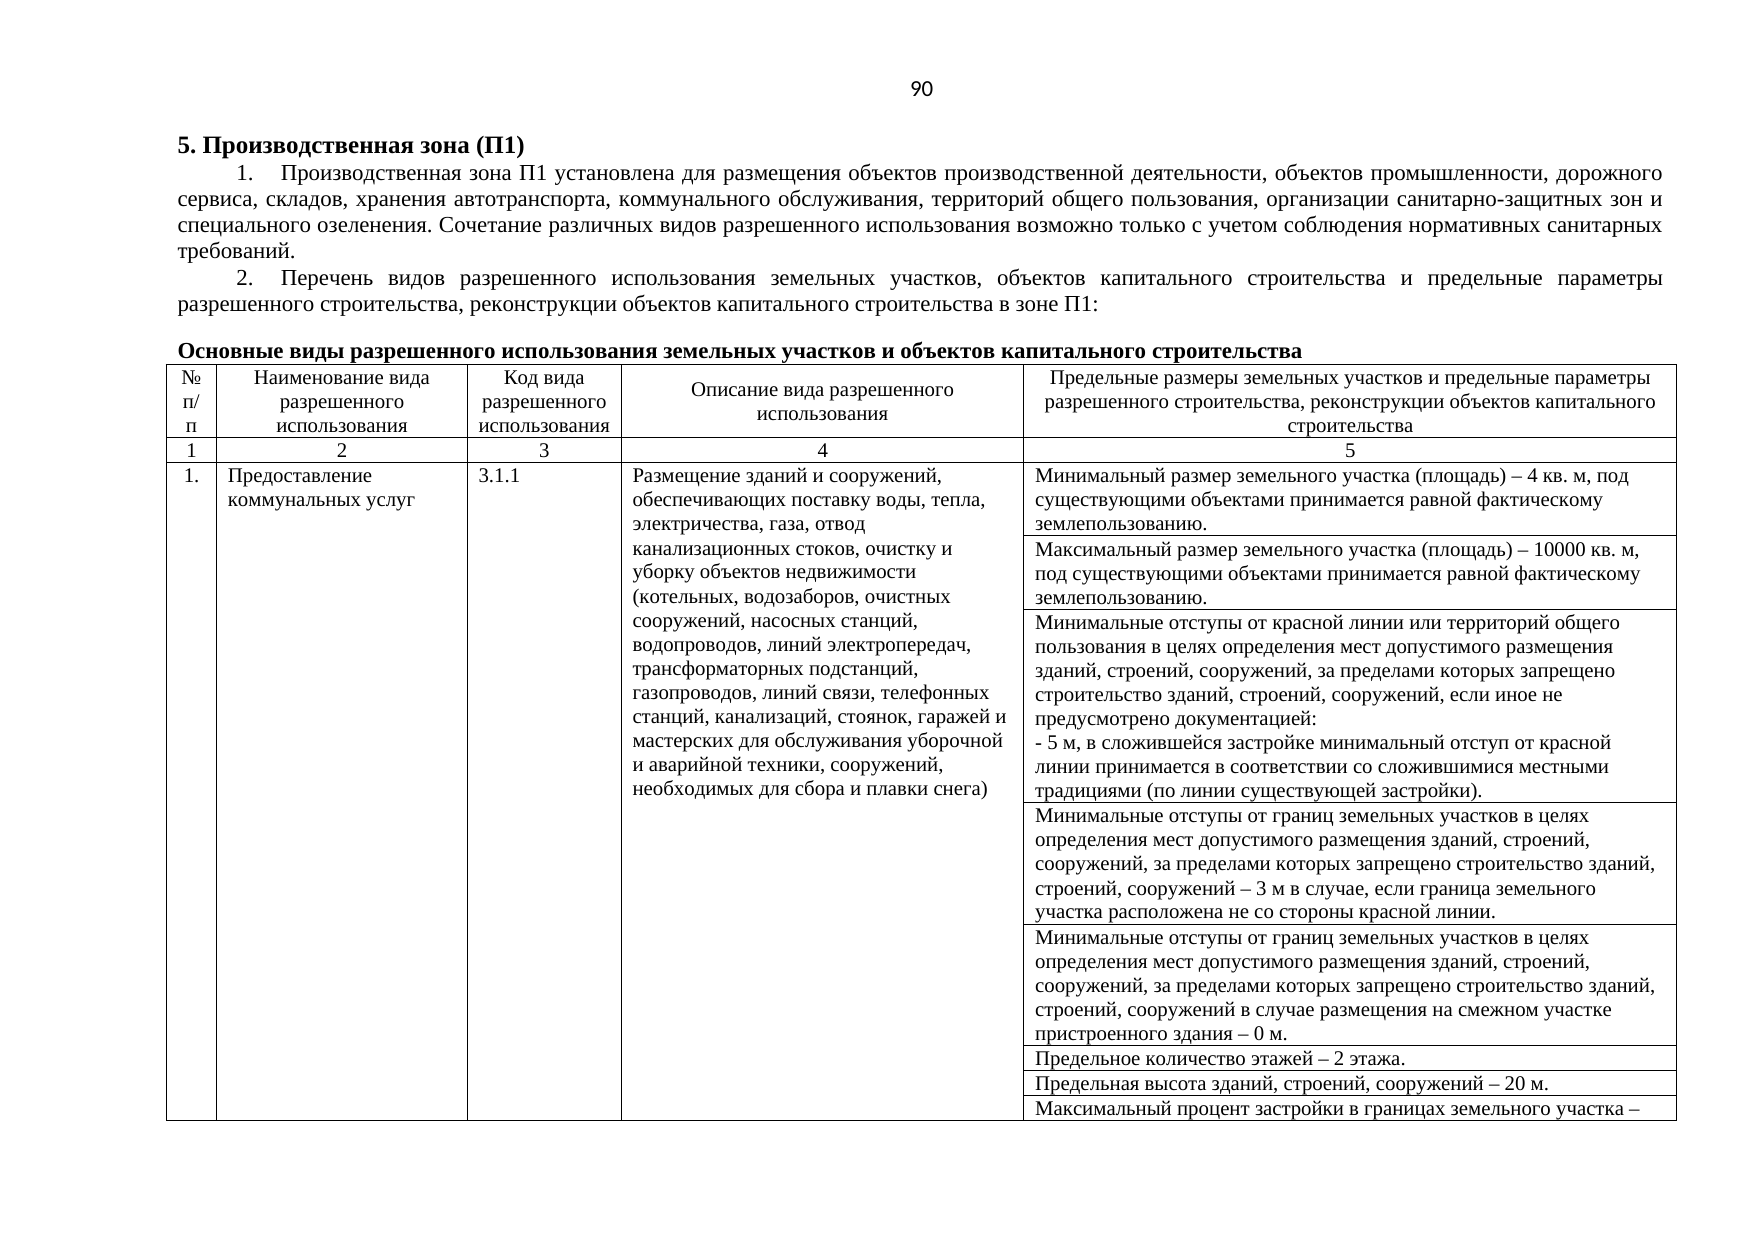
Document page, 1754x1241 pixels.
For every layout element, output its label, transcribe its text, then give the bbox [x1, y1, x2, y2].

table_cell Максимальный процент застройки в границах земельного участка – 60% процент застройки подземной части не регламентируется. [1024, 1096, 1676, 1120]
subtitle Основные виды разрешенного использования земельных участков и объектов капитального строительства [177, 337, 1665, 364]
table_cell 4 [622, 438, 1023, 462]
table_cell Размещение зданий и сооружений, обеспечивающих поставку воды, тепла, электричества, газа, отвод канализационных стоков, очистку и уборку объектов недвижимости (котельных, водозаборов, очистных сооружений, насосных станций, водопроводов, линий электропередач, трансформаторных подстанций, газопроводов, линий связи, телефонных станций, канализаций, стоянок, гаражей и мастерских для обслуживания уборочной и аварийной техники, сооружений, необходимых для сбора и плавки снега) [622, 463, 1023, 1120]
table_header № п/п [167, 365, 216, 437]
table_cell Минимальные отступы от границ земельных участков в целях определения мест допустимого размещения зданий, строений, сооружений, за пределами которых запрещено строительство зданий, строений, сооружений в случае размещения на смежном участке пристроенного здания – 0 м. [1024, 925, 1676, 1045]
table_cell 3.1.1 [468, 463, 621, 1120]
table_cell Предельное количество этажей – 2 этажа. [1024, 1046, 1676, 1070]
text 1. Производственная зона П1 установлена для размещения объектов производственной деятельности, объектов промышленности, дорожного сервиса, складов, хранения автотранспорта, коммунального обслуживания, территорий общего пользования, организации санитарно-защитных зон и специального озеленения. Сочетание различных видов разрешенного использования возможно только с учетом соблюдения нормативных санитарных требований. [177, 158, 1665, 264]
table_header Предельные размеры земельных участков и предельные параметры разрешенного строительства, реконструкции объектов капитального строительства [1024, 365, 1676, 437]
table_cell Минимальный размер земельного участка (площадь) – 4 кв. м, под существующими объектами принимается равной фактическому землепользованию. [1024, 463, 1676, 535]
table_cell 1. [167, 463, 216, 1120]
table_cell Предельная высота зданий, строений, сооружений – 20 м. [1024, 1071, 1676, 1095]
table_cell Предоставление коммунальных услуг [217, 463, 467, 1120]
table_header Наименование вида разрешенного использования [217, 365, 467, 437]
table_cell Максимальный размер земельного участка (площадь) – 10000 кв. м, под существующими объектами принимается равной фактическому землепользованию. [1024, 536, 1676, 609]
table_cell 3 [468, 438, 621, 462]
table_cell 5 [1024, 438, 1676, 462]
table_cell 2 [217, 438, 467, 462]
table_header Код вида разрешенного использования [468, 365, 621, 437]
table_cell Минимальные отступы от границ земельных участков в целях определения мест допустимого размещения зданий, строений, сооружений, за пределами которых запрещено строительство зданий, строений, сооружений – 3 м в случае, если граница земельного участка расположена не со стороны красной линии. [1024, 803, 1676, 923]
table_cell Минимальные отступы от красной линии или территорий общего пользования в целях определения мест допустимого размещения зданий, строений, сооружений, за пределами которых запрещено строительство зданий, строений, сооружений, если иное не предусмотрено документацией: - 5 м, в сложившейся застройке минимальный отступ от красной линии принимается в соответствии со сложившимися местными традициями (по линии существующей застройки). [1024, 610, 1676, 802]
text 2. Перечень видов разрешенного использования земельных участков, объектов капитального строительства и предельные параметры разрешенного строительства, реконструкции объектов капитального строительства в зоне П1: [177, 264, 1665, 317]
table_header Описание вида разрешенного использования [622, 365, 1023, 437]
subtitle 5. Производственная зона (П1) [177, 130, 1665, 158]
table_cell 1 [167, 438, 216, 462]
